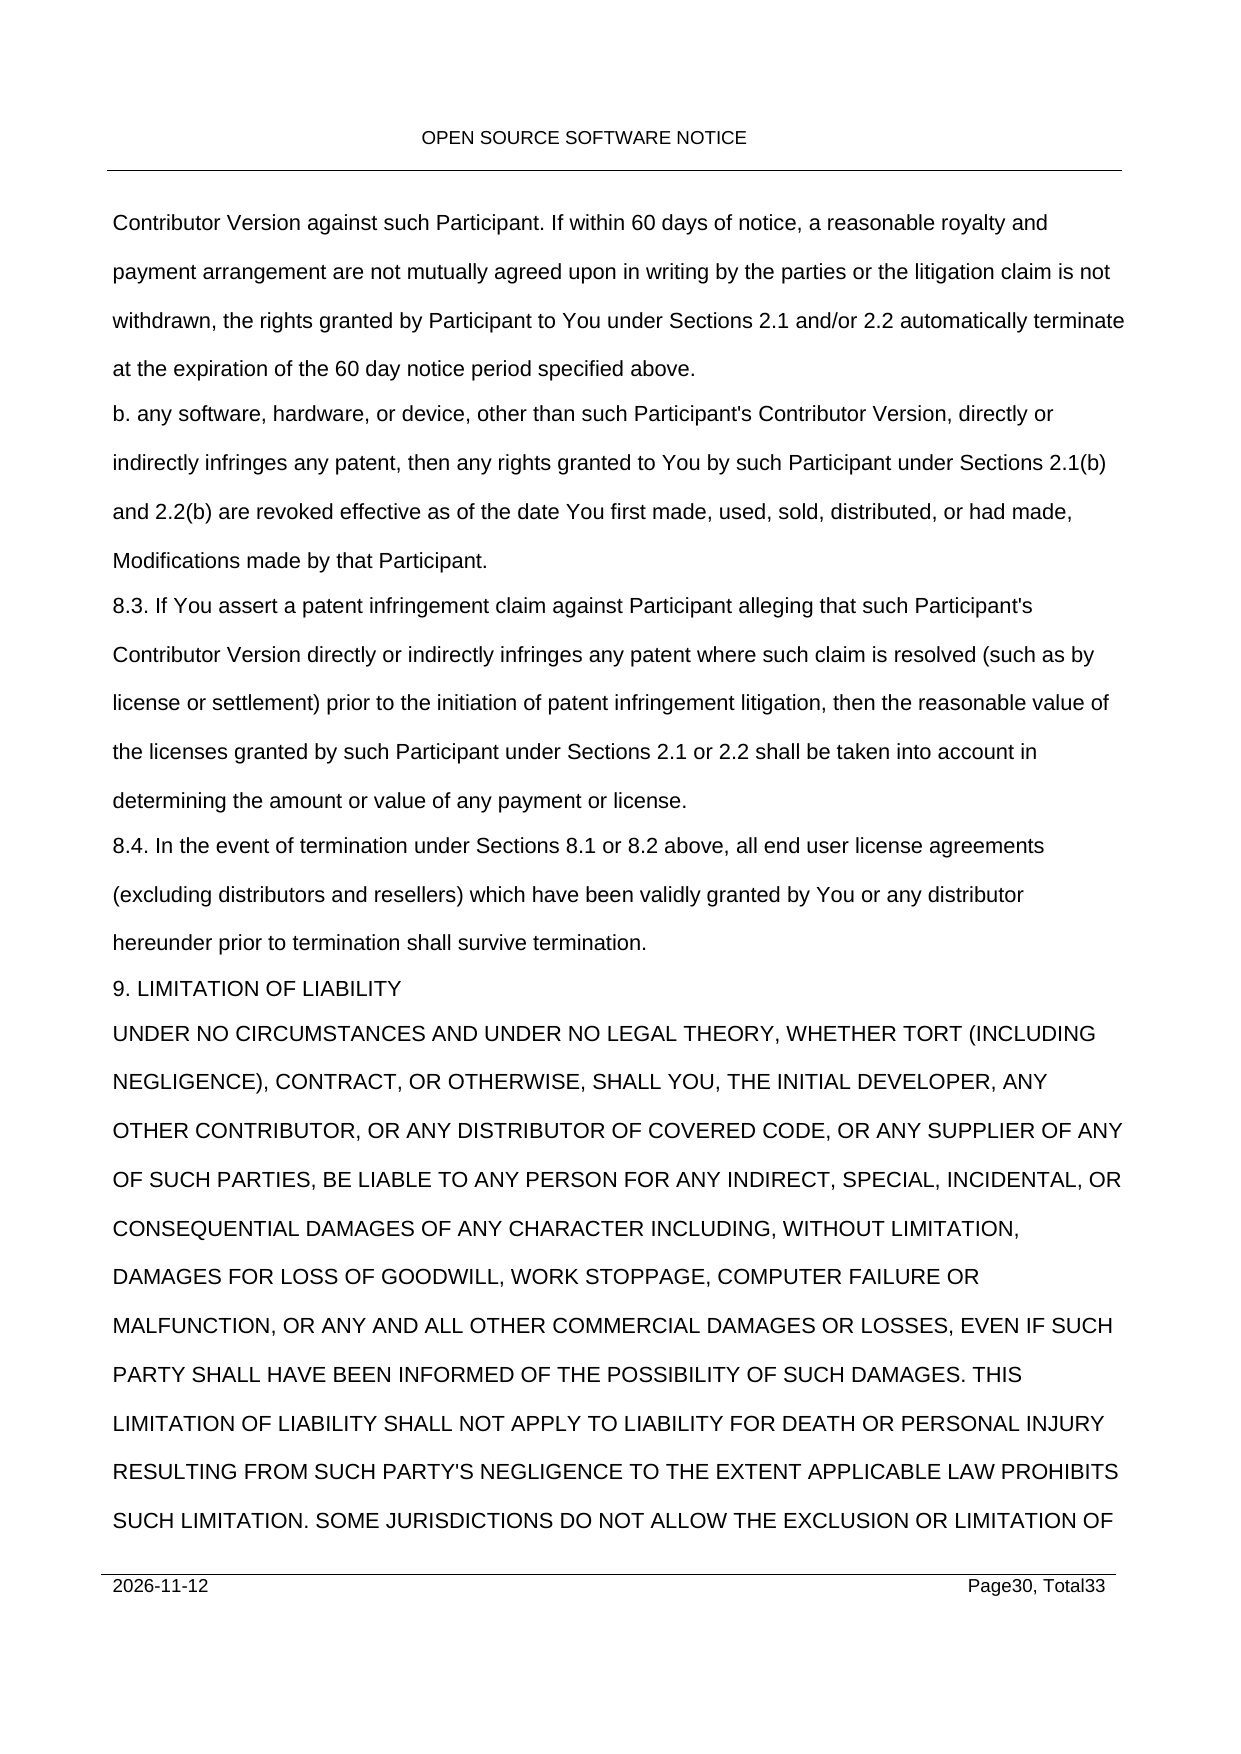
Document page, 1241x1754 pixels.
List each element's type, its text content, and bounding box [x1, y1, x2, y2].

text 9. LIMITATION OF LIABILITY [112, 972, 1128, 1004]
text 8.4. In the event of termination under Sections 8.1 or 8.2 above, all end user license agreements (excluding distributors and resellers) which have been validly granted by You or any distributor hereunder prior to termination shall survive termination. [112, 829, 1128, 959]
text 8.3. If You assert a patent infringement claim against Participant alleging that such Participant's Contributor Version directly or indirectly infringes any patent where such claim is resolved (such as by license or settlement) prior to the initiation of patent infringement litigation, then the reasonable value of the licenses granted by such Participant under Sections 2.1 or 2.2 shall be taken into account in determining the amount or value of any payment or license. [112, 589, 1128, 817]
text b. any software, hardware, or device, other than such Participant's Contributor Version, directly or indirectly infringes any patent, then any rights granted to You by such Participant under Sections 2.1(b) and 2.2(b) are revoked effective as of the date You first made, used, sold, distributed, or had made, Modifications made by that Participant. [112, 398, 1128, 576]
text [112, 1017, 1128, 1537]
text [112, 206, 1128, 385]
